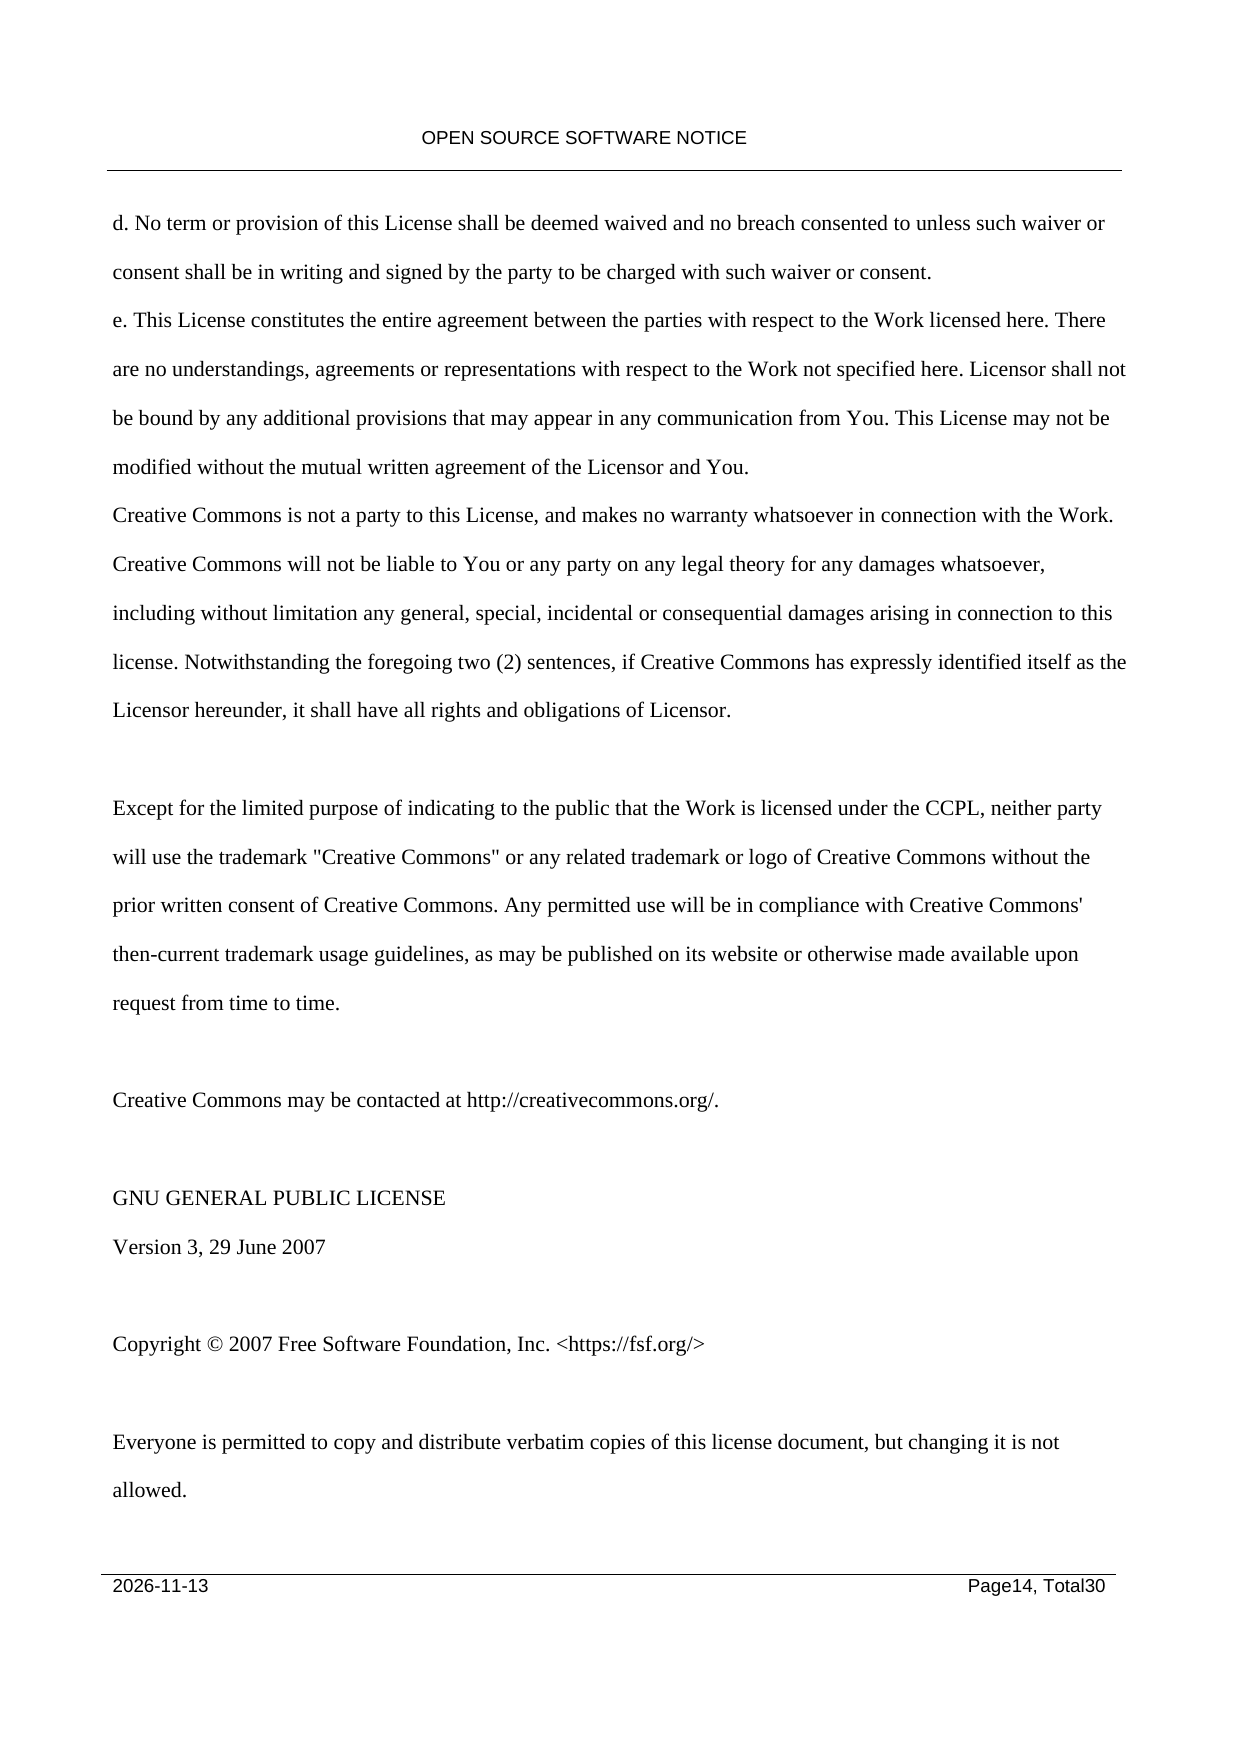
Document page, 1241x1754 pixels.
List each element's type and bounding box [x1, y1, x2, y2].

text [112, 206, 1128, 1506]
